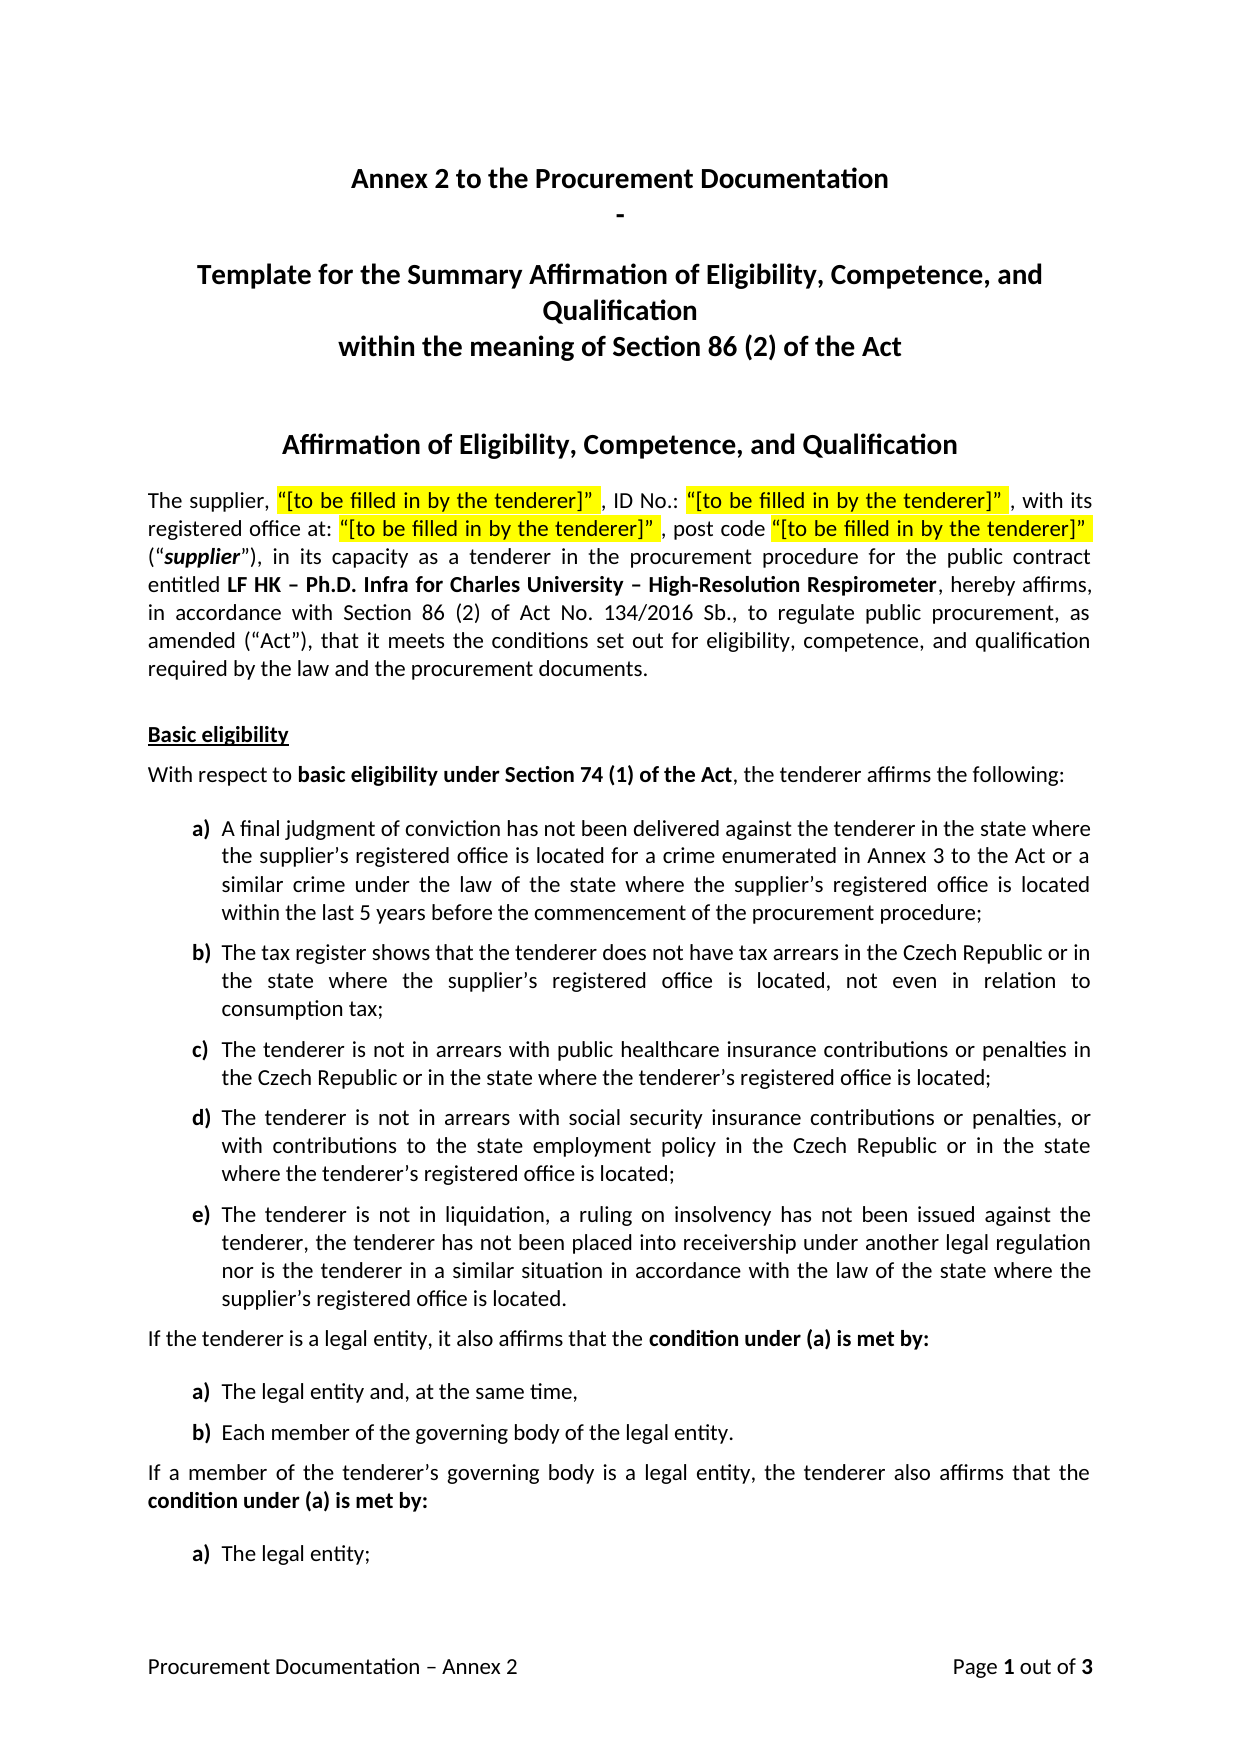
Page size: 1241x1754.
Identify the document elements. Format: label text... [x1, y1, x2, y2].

text - [148, 196, 1093, 231]
text With respect to basic eligibility under Section 74 (1) of the Act, the tenderer affirms the following: [148, 761, 1093, 789]
list The legal entity; [192, 1539, 1093, 1568]
text If a member of the tenderer’s governing body is a legal entity, the tenderer also affirms that the condition under (a) is met by: [148, 1458, 1093, 1514]
text If the tenderer is a legal entity, it also affirms that the condition under (a) is met by: [148, 1324, 1093, 1352]
list Each member of the governing body of the legal entity. [192, 1418, 1093, 1446]
list The tax register shows that the tenderer does not have tax arrears in the Czech Republic or in the state where the supplier’s registered office is located, not even in relation to consumption tax; [192, 938, 1093, 1022]
list The tenderer is not in arrears with public healthcare insurance contributions or penalties in the Czech Republic or in the state where the tenderer’s registered office is located; [192, 1035, 1093, 1091]
list The tenderer is not in arrears with social security insurance contributions or penalties, or with contributions to the state employment policy in the Czech Republic or in the state where the tenderer’s registered office is located; [192, 1103, 1093, 1187]
text Basic eligibility [148, 720, 1093, 748]
list A final judgment of conviction has not been delivered against the tenderer in the state where the supplier’s registered office is located for a crime enumerated in Annex 3 to the Act or a similar crime under the law of the state where the supplier’s registered office is located within the last 5 years before the commencement of the procurement procedure; [192, 814, 1093, 926]
text Template for the Summary Affirmation of Eligibility, Competence, and Qualification within the meaning of Section 86 (2) of the Act [148, 256, 1093, 363]
text Annex 2 to the Procurement Documentation [148, 160, 1093, 196]
text Affirmation of Eligibility, Competence, and Qualification [148, 426, 1093, 461]
list The legal entity and, at the same time, [192, 1377, 1093, 1406]
list The tenderer is not in liquidation, a ruling on insolvency has not been issued against the tenderer, the tenderer has not been placed into receivership under another legal regulation nor is the tenderer in a similar situation in accordance with the law of the state where the supplier’s registered office is located. [192, 1200, 1093, 1312]
text The supplier, , ID No.: , with its registered office at: , post code (“supplier”), in its capacity as a tenderer in the procurement procedure for the public contract entitled LF HK – Ph.D. Infra for Charles University – High-Resolution Respirometer, hereby affirms, in accordance with Section 86 (2) of Act No. 134/2016 Sb., to regulate public procurement, as amended (“Act”), that it meets the conditions set out for eligibility, competence, and qualification required by the law and the procurement documents. [148, 486, 1093, 683]
